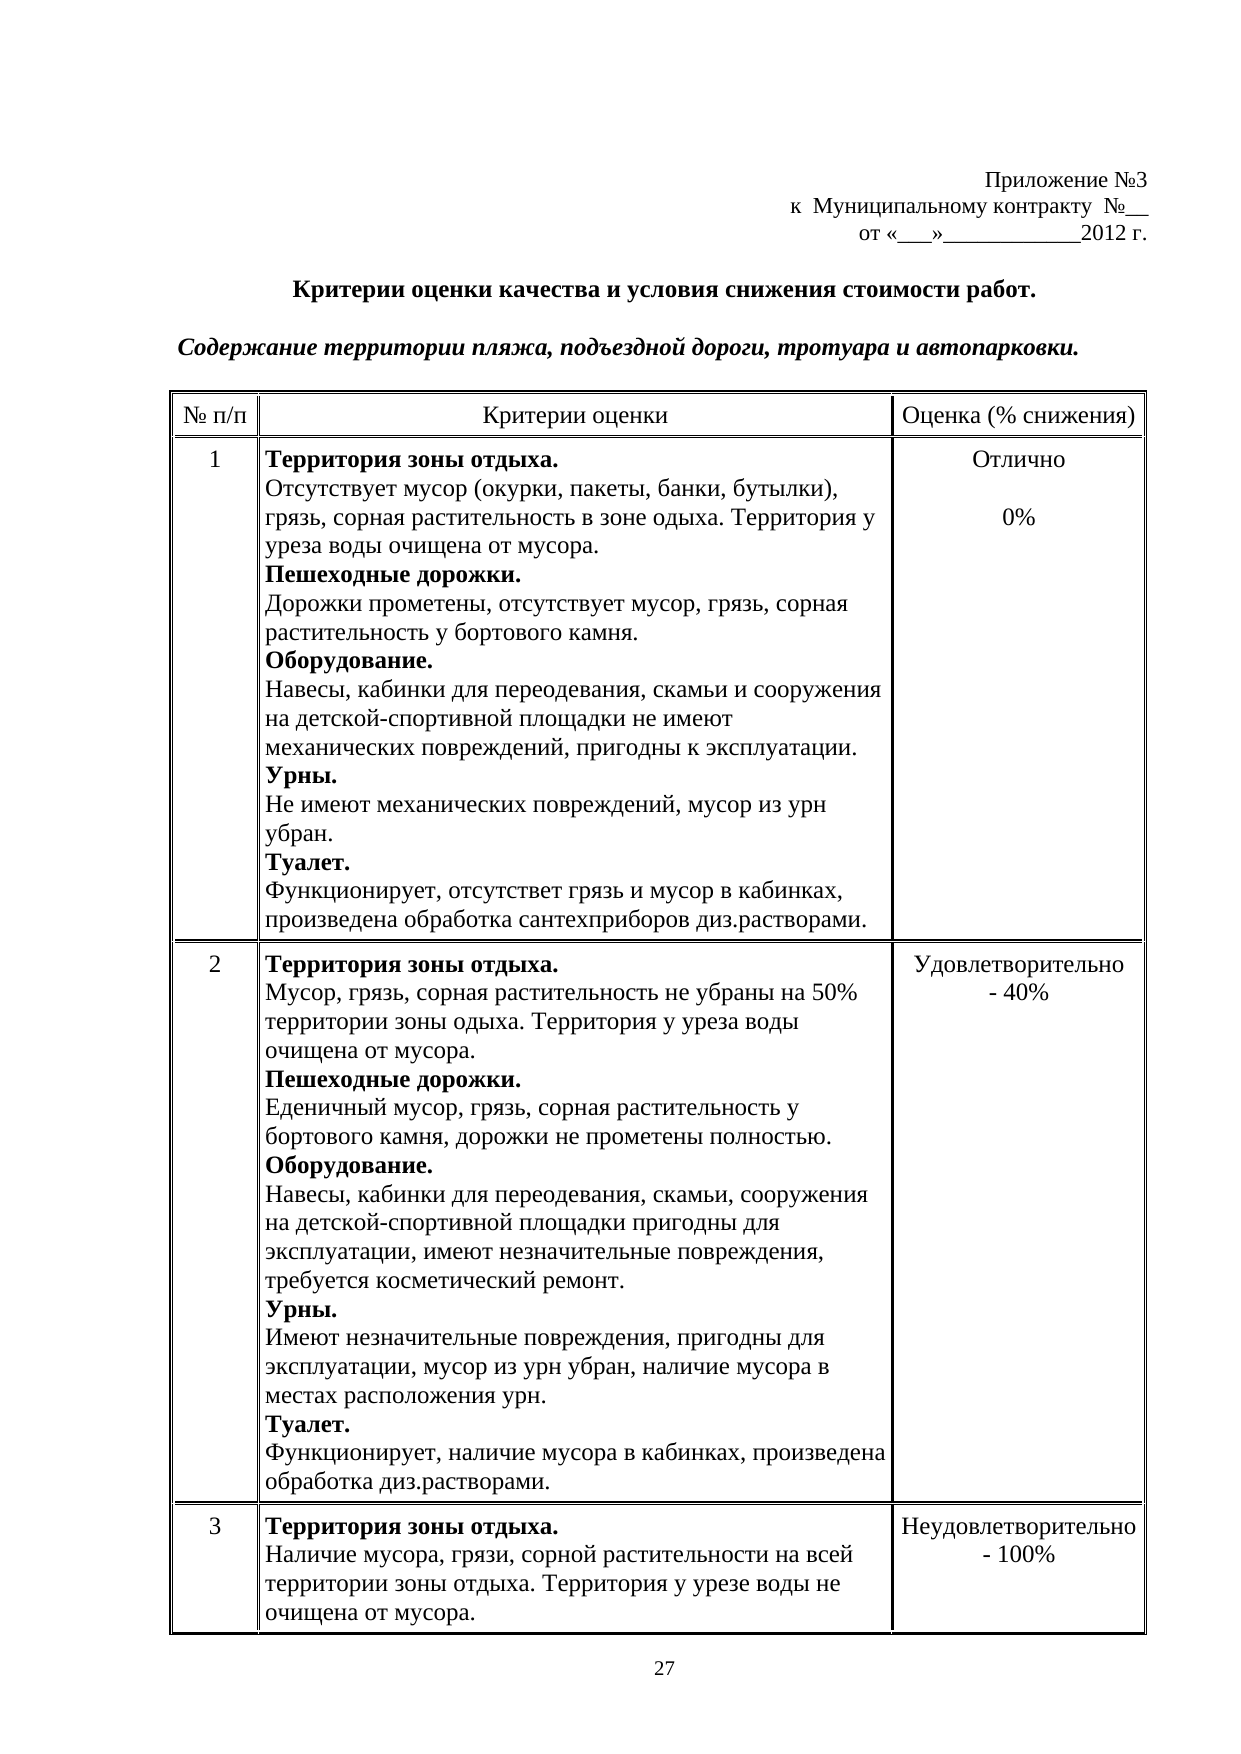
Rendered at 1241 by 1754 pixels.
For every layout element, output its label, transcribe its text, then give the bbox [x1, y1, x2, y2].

table_cell 2 [173, 939, 257, 1501]
table_header Критерии оценки [259, 392, 892, 435]
table_cell Удовлетворительно - 40% [894, 939, 1144, 1501]
table_header Оценка (% снижения) [892, 394, 1144, 435]
text Критерии оценки качества и условия снижения стоимости работ. [177, 274, 1152, 303]
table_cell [892, 1501, 1144, 1632]
text Содержание территории пляжа, подъездной дороги, тротуара и автопарковки. [177, 332, 1152, 361]
table_cell Территория зоны отдыха. Мусор, грязь, сорная растительность не убраны на 50% территории зоны одыха. Территория у уреза воды очищена от мусора. Пешеходные дорожки. Еденичный мусор, грязь, сорная растительность у бортового камня, дорожки не прометены полностью. Оборудование. Навесы, кабинки для переодевания, скамьи, сооружения на детской-спортивной площадки пригодны для эксплуатации, имеют незначительные повреждения, требуется косметический ремонт. Урны. Имеют незначительные повреждения, пригодны для эксплуатации, мусор из урн убран, наличие мусора в местах расположения урн. Туалет. Функционирует, наличие мусора в кабинках, произведена обработка диз.растворами. [260, 943, 891, 1501]
text от «___»____________2012 г. [177, 219, 1152, 245]
table_header № п/п [173, 394, 259, 435]
table_cell Территория зоны отдыха. Отсутствует мусор (окурки, пакеты, банки, бутылки), грязь, сорная растительность в зоне одыха. Территория у уреза воды очищена от мусора. Пешеходные дорожки. Дорожки прометены, отсутствует мусор, грязь, сорная растительность у бортового камня. Оборудование. Навесы, кабинки для переодевания, скамьи и сооружения на детской-спортивной площадки не имеют механических повреждений, пригодны к эксплуатации. Урны. Не имеют механических повреждений, мусор из урн убран. Туалет. Функционирует, отсутствет грязь и мусор в кабинках, произведена обработка сантехприборов диз.растворами. [260, 438, 891, 939]
table_cell 3 [173, 1501, 259, 1632]
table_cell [259, 1505, 892, 1632]
table_cell Отлично 0% [892, 435, 1145, 939]
text Приложение №3 к Муниципальному контракту №__ [177, 166, 1152, 219]
table_cell 1 [171, 435, 259, 939]
